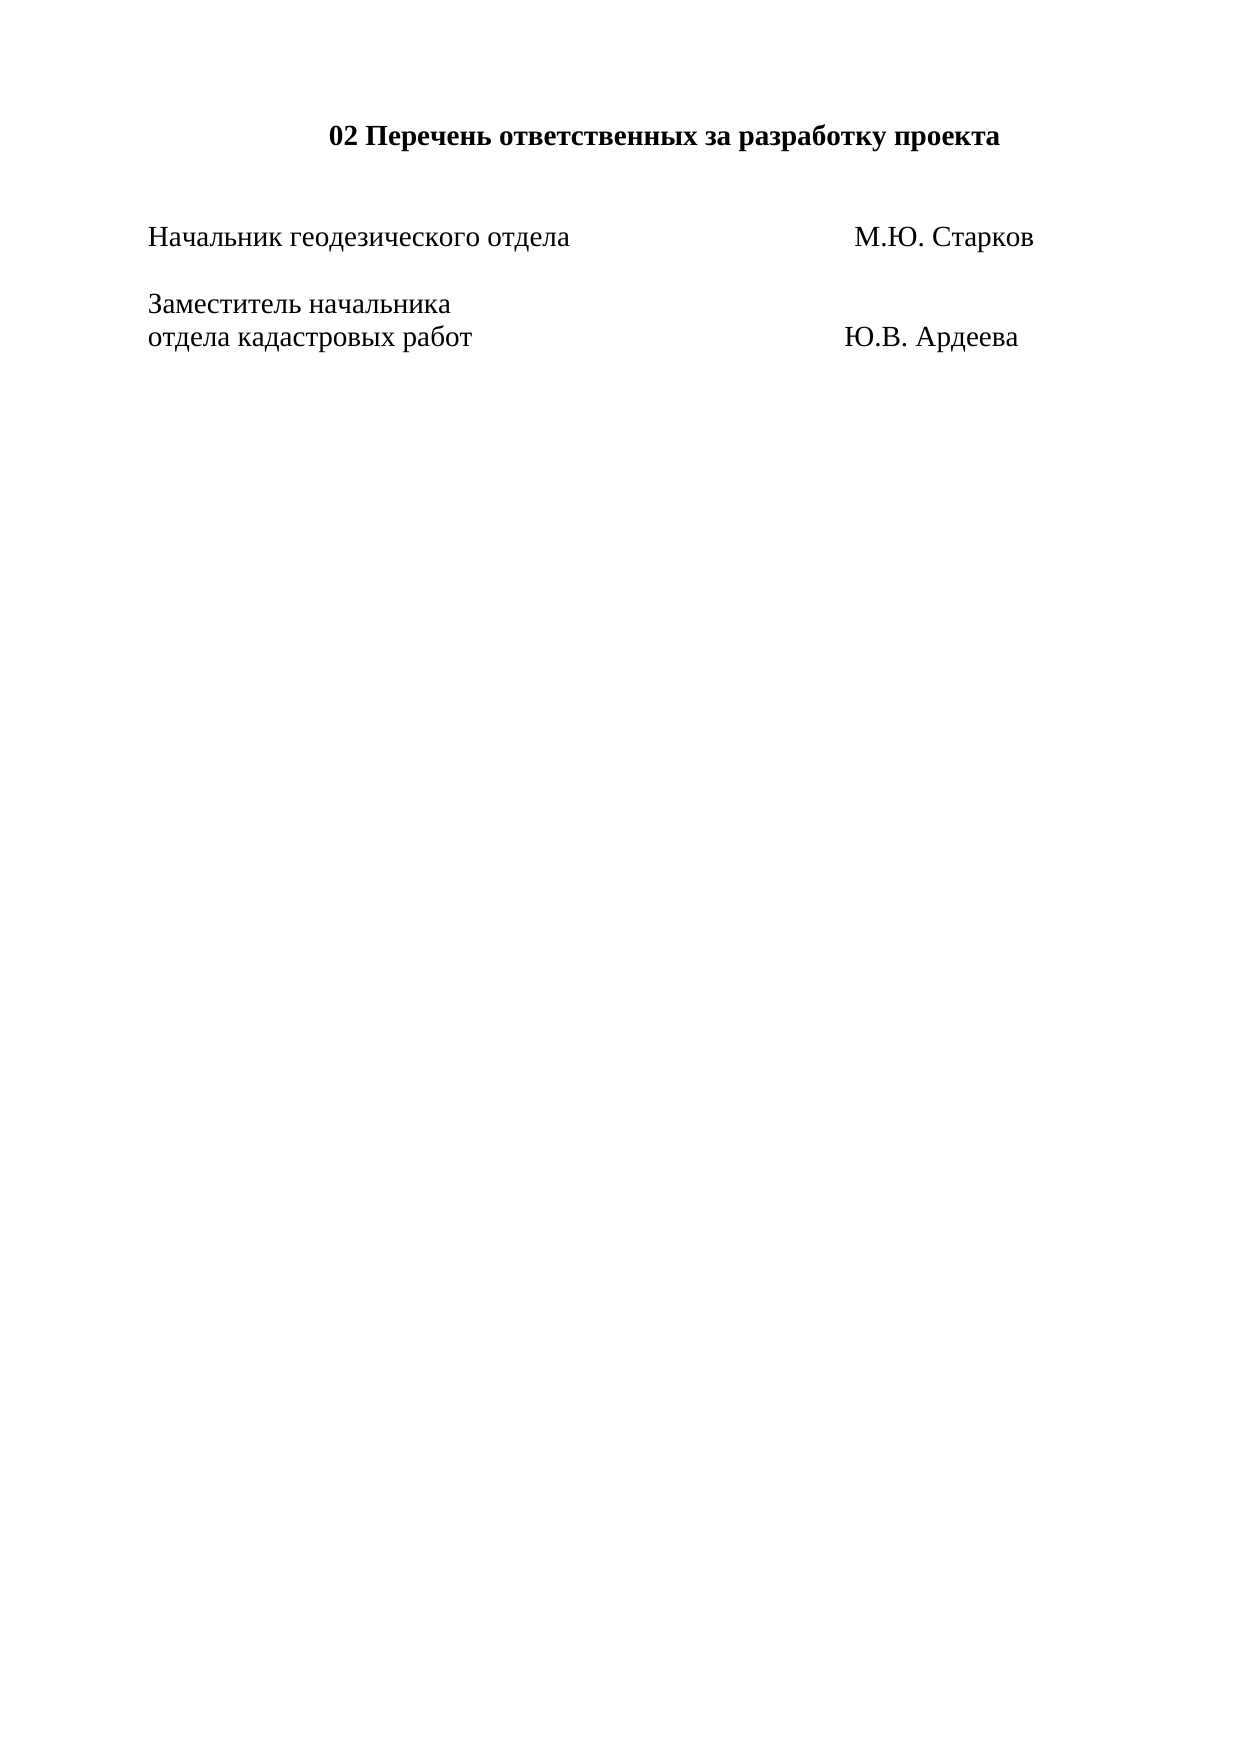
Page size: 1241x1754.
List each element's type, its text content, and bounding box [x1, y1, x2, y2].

text Заместитель начальника [148, 286, 1181, 319]
text отдела кадастровых работ Ю.В. Ардеева [148, 319, 1181, 353]
text 02 Перечень ответственных за разработку проекта [148, 118, 1181, 152]
text Начальник геодезического отдела М.Ю. Старков [148, 219, 1181, 252]
